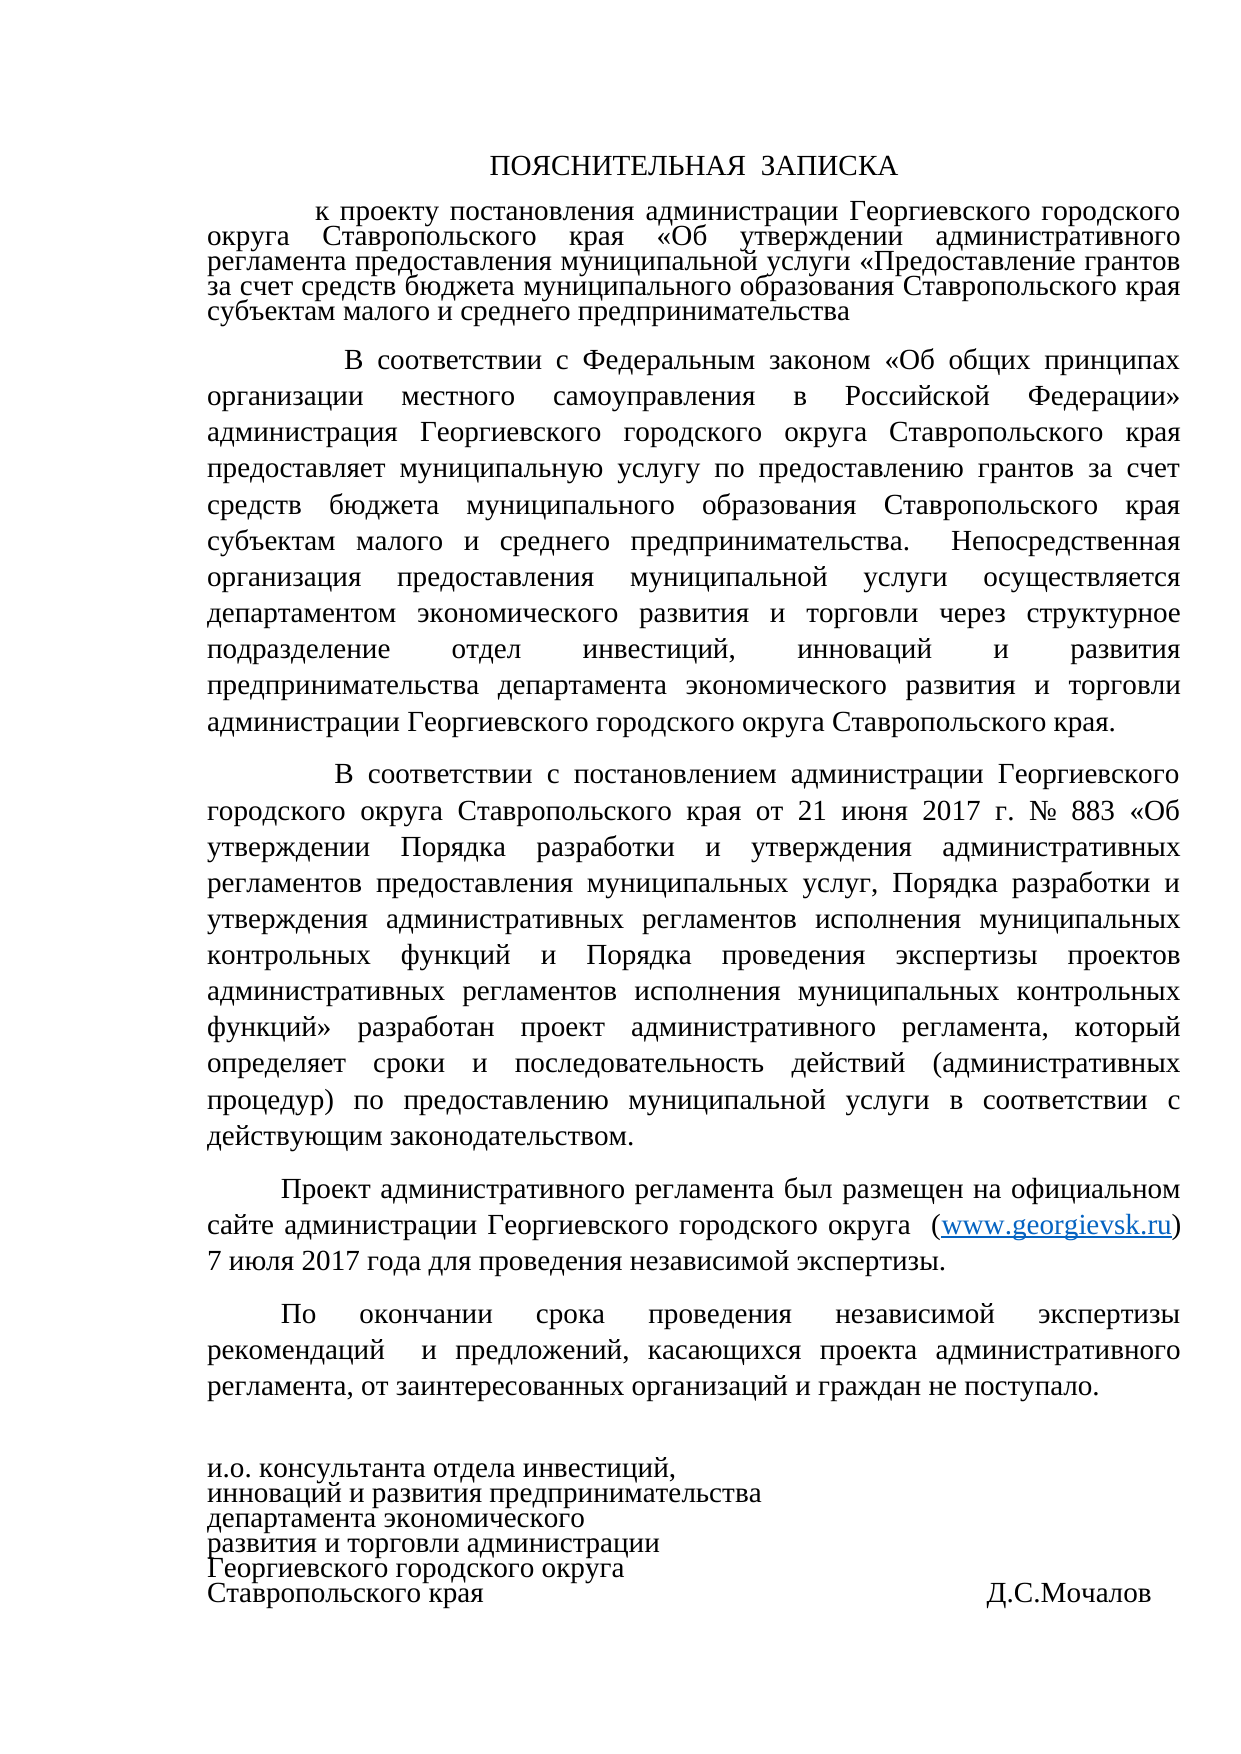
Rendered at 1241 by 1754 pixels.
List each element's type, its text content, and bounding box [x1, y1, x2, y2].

text В соответствии с Федеральным законом «Об общих принципах организации местного самоуправления в Российской Федерации» администрация Георгиевского городского округа Ставропольского края предоставляет муниципальную услугу по предоставлению грантов за счет средств бюджета муниципального образования Ставропольского края субъектам малого и среднего предпринимательства. Непосредственная организация предоставления муниципальной услуги осуществляется департаментом экономического развития и торговли через структурное подразделение отдел инвестиций, инноваций и развития предпринимательства департамента экономического развития и торговли администрации Георгиевского городского округа Ставропольского края. [207, 342, 1181, 737]
text и.о. консультанта отдела инвестиций, [207, 1457, 1181, 1482]
text Ставропольского края Д.С.Мочалов [207, 1582, 1181, 1632]
text По окончании срока проведения независимой экспертизы рекомендаций и предложений, касающихся проекта административного регламента, от заинтересованных организаций и граждан не поступало. [207, 1296, 1181, 1402]
text департамента экономического [207, 1507, 1181, 1532]
text развития и торговли администрации [207, 1532, 1181, 1557]
text к проекту постановления администрации Георгиевского городского округа Ставропольского края «Об утверждении административного регламента предоставления муниципальной услуги «Предоставление грантов за счет средств бюджета муниципального образования Ставропольского края субъектам малого и среднего предпринимательства [207, 201, 1181, 326]
text Проект административного регламента был размещен на официальном сайте администрации Георгиевского городского округа (www.georgievsk.ru) 7 июля 2017 года для проведения независимой экспертизы. [207, 1171, 1181, 1277]
text В соответствии с постановлением администрации Георгиевского городского округа Ставропольского края от 21 июня 2017 г. № 883 «Об утверждении Порядка разработки и утверждения административных регламентов предоставления муниципальных услуг, Порядка разработки и утверждения административных регламентов исполнения муниципальных контрольных функций и Порядка проведения экспертизы проектов административных регламентов исполнения муниципальных контрольных функций» разработан проект административного регламента, который определяет сроки и последовательность действий (административных процедур) по предоставлению муниципальной услуги в соответствии с действующим законодательством. [207, 756, 1181, 1151]
text инноваций и развития предпринимательства [207, 1482, 1181, 1507]
text Георгиевского городского округа [207, 1557, 1181, 1582]
text ПОЯСНИТЕЛЬНАЯ ЗАПИСКА [207, 148, 1181, 181]
